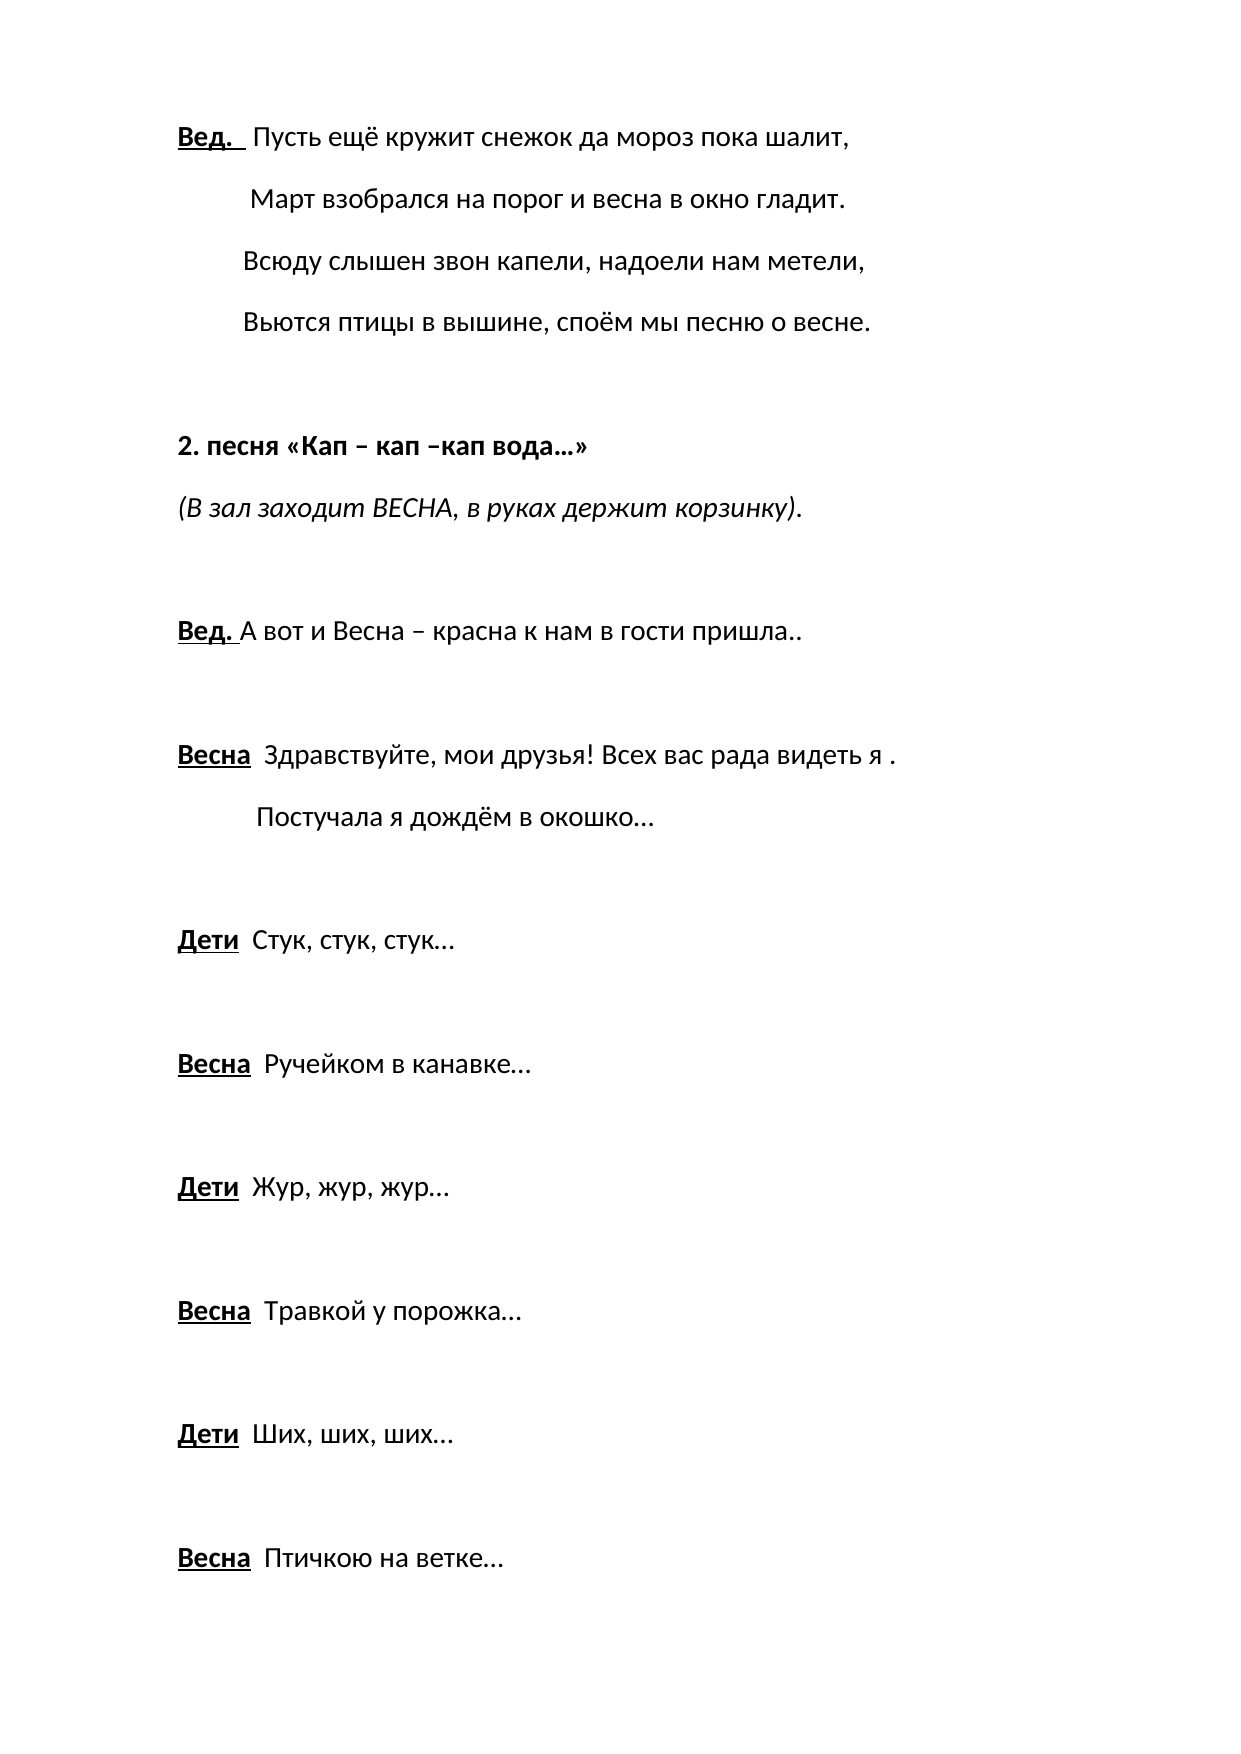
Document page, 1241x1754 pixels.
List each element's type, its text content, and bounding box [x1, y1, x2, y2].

text Дети Жур, жур, жур… [177, 1168, 1152, 1204]
text Дети Стук, стук, стук… [177, 921, 1152, 957]
text Постучала я дождём в окошко… [177, 798, 1152, 833]
text (В зал заходит ВЕСНА, в руках держит корзинку). [177, 489, 1152, 524]
text Весна Птичкою на ветке… [177, 1539, 1152, 1574]
text Весна Ручейком в канавке… [177, 1045, 1152, 1080]
text Вед. Пусть ещё кружит снежок да мороз пока шалит, [177, 118, 1152, 154]
text Дети Ших, ших, ших… [177, 1415, 1152, 1451]
text Весна Здравствуйте, мои друзья! Всех вас рада видеть я . [177, 736, 1152, 771]
text Март взобрался на порог и весна в окно гладит. [177, 180, 1152, 216]
text 2. песня «Кап – кап –кап вода…» [177, 427, 1152, 463]
text Весна Травкой у порожка… [177, 1292, 1152, 1327]
text Всюду слышен звон капели, надоели нам метели, [177, 242, 1152, 277]
text Вед. А вот и Весна – красна к нам в гости пришла.. [177, 612, 1152, 648]
text Вьются птицы в вышине, споём мы песню о весне. [177, 303, 1152, 339]
